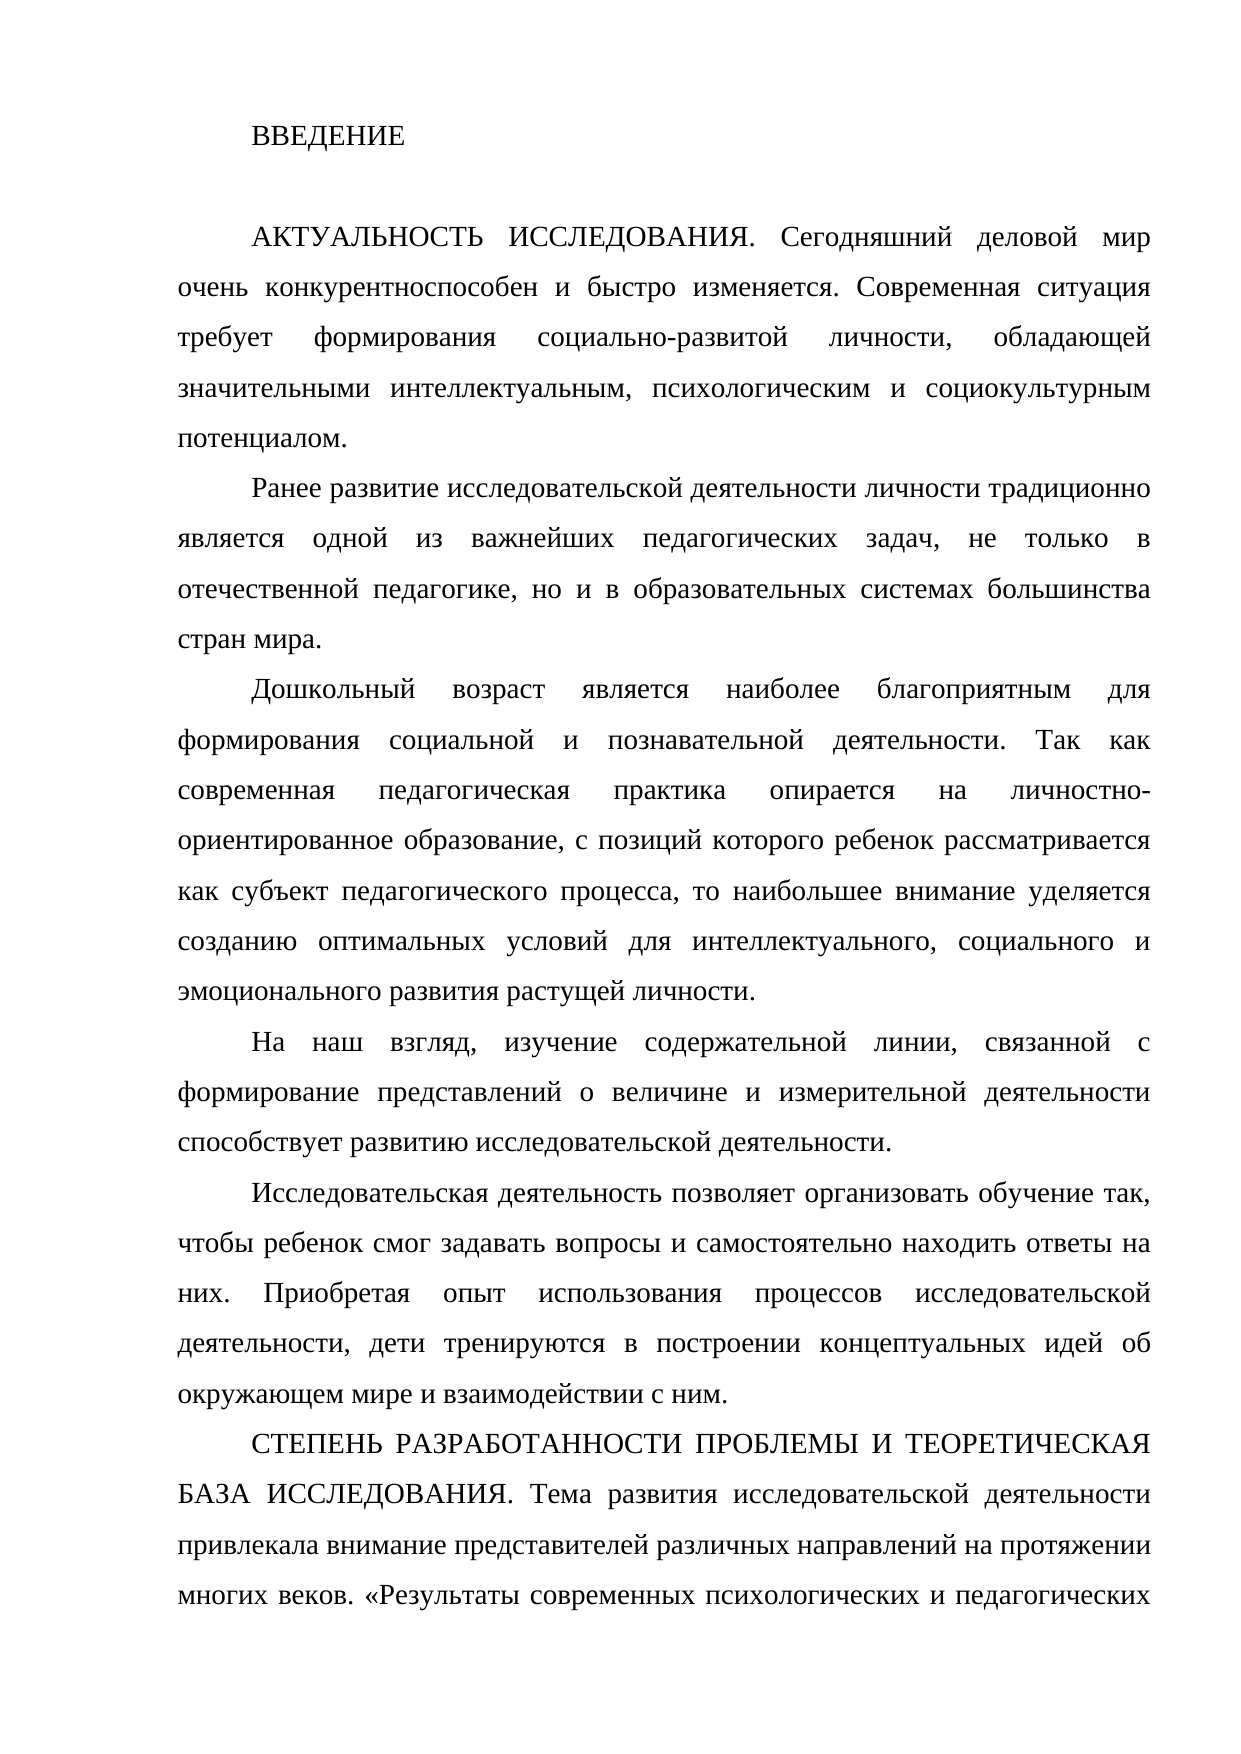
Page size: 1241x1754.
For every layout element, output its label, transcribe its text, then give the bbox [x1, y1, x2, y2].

text Ранее развитие исследовательской деятельности личности традиционно является одной из важнейших педагогических задач, не только в отечественной педагогике, но и в образовательных системах большинства стран мира. [177, 470, 1152, 655]
text На наш взгляд, изучение содержательной линии, связанной с формирование представлений о величине и измерительной деятельности способствует развитию исследовательской деятельности. [177, 1024, 1152, 1158]
text АКТУАЛЬНОСТЬ ИССЛЕДОВАНИЯ. Сегодняшний деловой мир очень конкурентноспособен и быстро изменяется. Современная ситуация требует формирования социально-развитой личности, обладающей значительными интеллектуальным, психологическим и социокультурным потенциалом. [177, 219, 1152, 453]
text Исследовательская деятельность позволяет организовать обучение так, чтобы ребенок смог задавать вопросы и самостоятельно находить ответы на них. Приобретая опыт использования процессов исследовательской деятельности, дети тренируются в построении концептуальных идей об окружающем мире и взаимодействии с ним. [177, 1175, 1152, 1409]
text ВВЕДЕНИЕ [177, 118, 1152, 152]
text Дошкольный возраст является наиболее благоприятным для формирования социальной и познавательной деятельности. Так как современная педагогическая практика опирается на личностно-ориентированное образование, с позиций которого ребенок рассматривается как субъект педагогического процесса, то наибольшее внимание уделяется созданию оптимальных условий для интеллектуального, социального и эмоционального развития растущей личности. [177, 672, 1152, 1007]
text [177, 1426, 1152, 1611]
